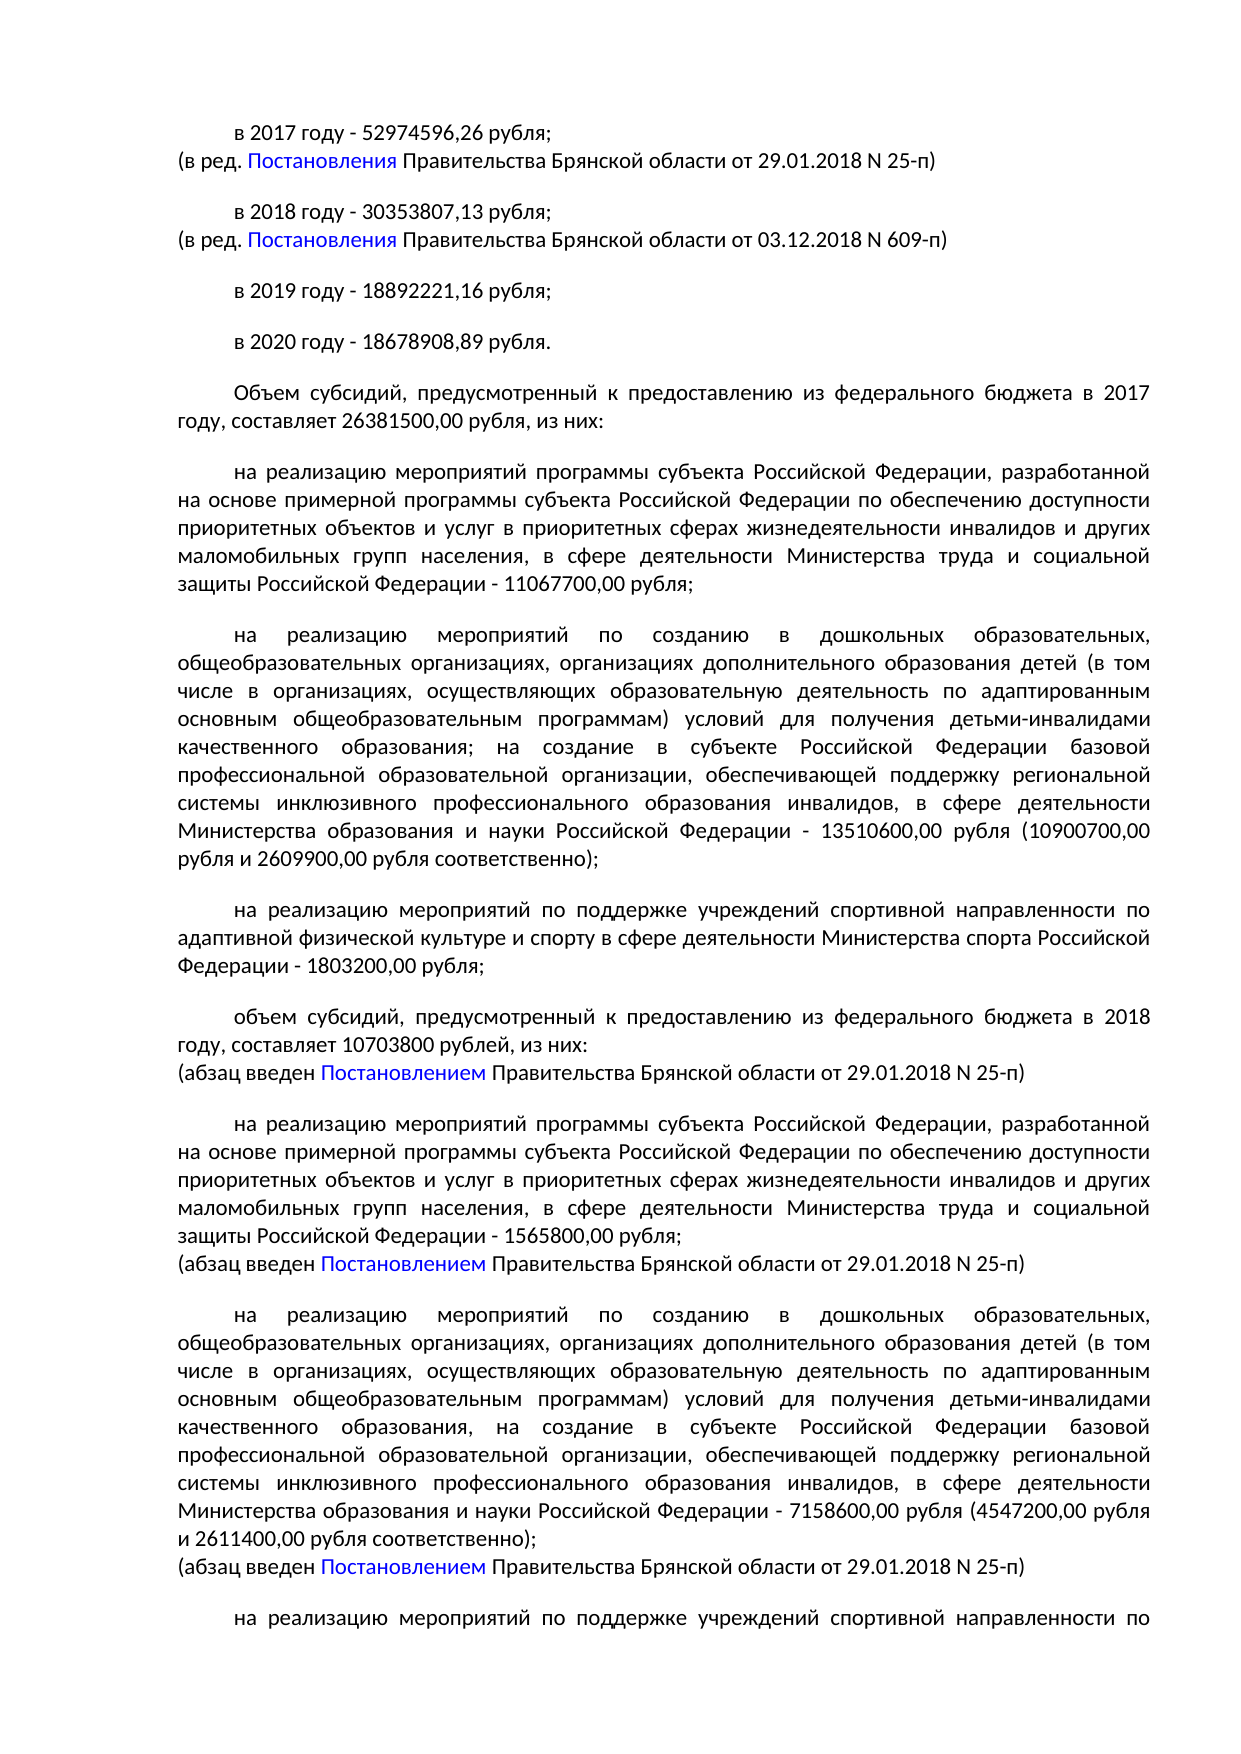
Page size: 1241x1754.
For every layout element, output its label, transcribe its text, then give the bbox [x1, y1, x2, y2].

text на реализацию мероприятий программы субъекта Российской Федерации, разработанной на основе примерной программы субъекта Российской Федерации по обеспечению доступности приоритетных объектов и услуг в приоритетных сферах жизнедеятельности инвалидов и других маломобильных групп населения, в сфере деятельности Министерства труда и социальной защиты Российской Федерации - 11067700,00 рубля; [177, 457, 1152, 597]
text в 2020 году - 18678908,89 рубля. [177, 327, 1152, 355]
text (абзац введен Постановлением Правительства Брянской области от 29.01.2018 N 25-п) [177, 1249, 1152, 1277]
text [177, 1603, 1152, 1631]
text (абзац введен Постановлением Правительства Брянской области от 29.01.2018 N 25-п) [177, 1058, 1152, 1086]
text в 2018 году - 30353807,13 рубля; [177, 197, 1152, 225]
text (абзац введен Постановлением Правительства Брянской области от 29.01.2018 N 25-п) [177, 1552, 1152, 1580]
text на реализацию мероприятий по созданию в дошкольных образовательных, общеобразовательных организациях, организациях дополнительного образования детей (в том числе в организациях, осуществляющих образовательную деятельность по адаптированным основным общеобразовательным программам) условий для получения детьми-инвалидами качественного образования, на создание в субъекте Российской Федерации базовой профессиональной образовательной организации, обеспечивающей поддержку региональной системы инклюзивного профессионального образования инвалидов, в сфере деятельности Министерства образования и науки Российской Федерации - 7158600,00 рубля (4547200,00 рубля и 2611400,00 рубля соответственно); [177, 1300, 1152, 1552]
text в 2017 году - 52974596,26 рубля; [177, 118, 1152, 146]
text (в ред. Постановления Правительства Брянской области от 03.12.2018 N 609-п) [177, 225, 1152, 253]
text Объем субсидий, предусмотренный к предоставлению из федерального бюджета в 2017 году, составляет 26381500,00 рубля, из них: [177, 378, 1152, 434]
text на реализацию мероприятий по созданию в дошкольных образовательных, общеобразовательных организациях, организациях дополнительного образования детей (в том числе в организациях, осуществляющих образовательную деятельность по адаптированным основным общеобразовательным программам) условий для получения детьми-инвалидами качественного образования; на создание в субъекте Российской Федерации базовой профессиональной образовательной организации, обеспечивающей поддержку региональной системы инклюзивного профессионального образования инвалидов, в сфере деятельности Министерства образования и науки Российской Федерации - 13510600,00 рубля (10900700,00 рубля и 2609900,00 рубля соответственно); [177, 620, 1152, 872]
text в 2019 году - 18892221,16 рубля; [177, 276, 1152, 304]
text объем субсидий, предусмотренный к предоставлению из федерального бюджета в 2018 году, составляет 10703800 рублей, из них: [177, 1002, 1152, 1058]
text на реализацию мероприятий по поддержке учреждений спортивной направленности по адаптивной физической культуре и спорту в сфере деятельности Министерства спорта Российской Федерации - 1803200,00 рубля; [177, 895, 1152, 979]
text на реализацию мероприятий программы субъекта Российской Федерации, разработанной на основе примерной программы субъекта Российской Федерации по обеспечению доступности приоритетных объектов и услуг в приоритетных сферах жизнедеятельности инвалидов и других маломобильных групп населения, в сфере деятельности Министерства труда и социальной защиты Российской Федерации - 1565800,00 рубля; [177, 1109, 1152, 1249]
text (в ред. Постановления Правительства Брянской области от 29.01.2018 N 25-п) [177, 146, 1152, 174]
